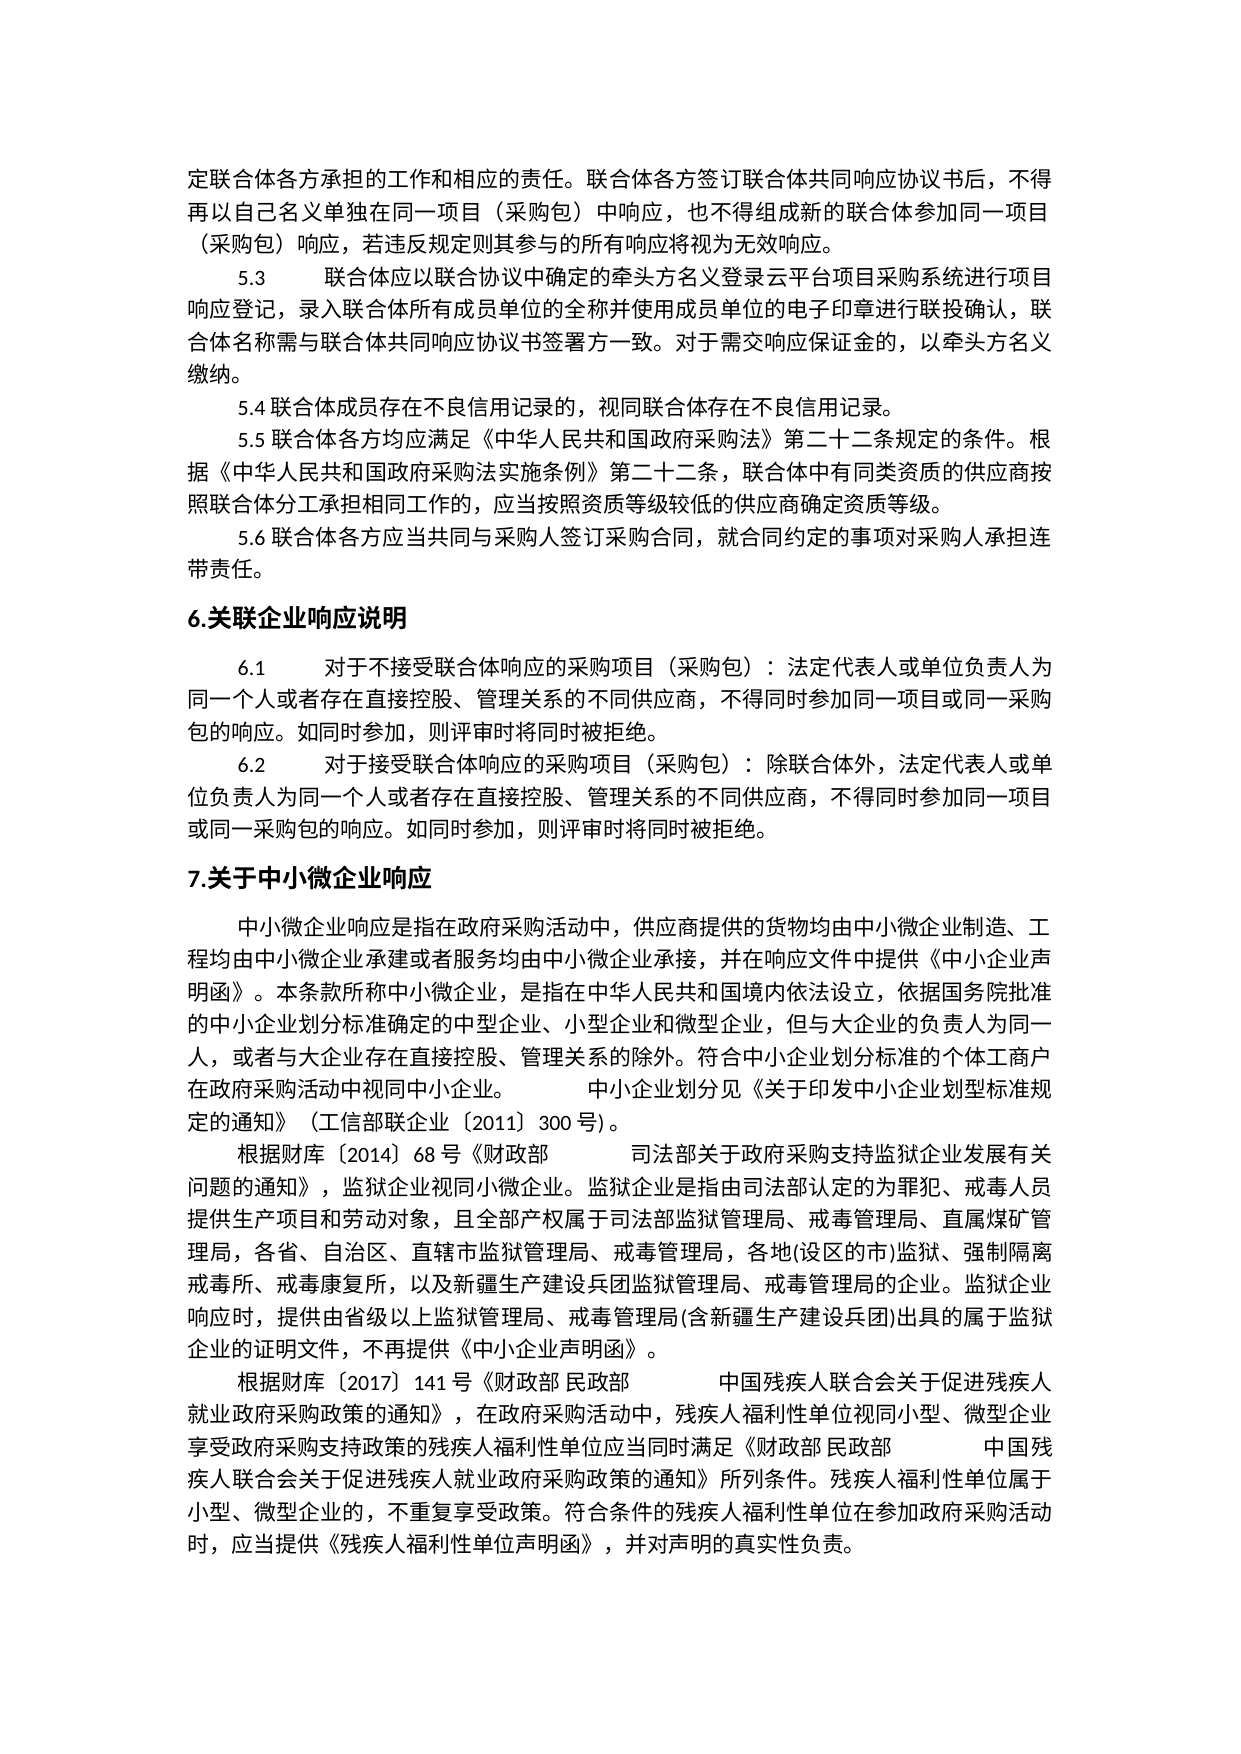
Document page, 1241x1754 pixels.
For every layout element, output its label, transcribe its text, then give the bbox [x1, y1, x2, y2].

text 中小微企业响应是指在政府采购活动中，供应商提供的货物均由中小微企业制造、工程均由中小微企业承建或者服务均由中小微企业承接，并在响应文件中提供《中小企业声明函》。本条款所称中小微企业，是指在中华人民共和国境内依法设立，依据国务院批准的中小企业划分标准确定的中型企业、小型企业和微型企业，但与大企业的负责人为同一人，或者与大企业存在直接控股、管理关系的除外。符合中小企业划分标准的个体工商户，在政府采购活动中视同中小企业。 中小企业划分见《关于印发中小企业划型标准规定的通知》（工信部联企业〔2011〕300号) 。 [187, 909, 1053, 1137]
text 6.1 对于不接受联合体响应的采购项目（采购包）：法定代表人或单位负责人为同一个人或者存在直接控股、管理关系的不同供应商，不得同时参加同一项目或同一采购包的响应。如同时参加，则评审时将同时被拒绝。 [187, 649, 1053, 747]
text 5.4 联合体成员存在不良信用记录的，视同联合体存在不良信用记录。 [187, 389, 1053, 422]
text 6.2 对于接受联合体响应的采购项目（采购包）：除联合体外，法定代表人或单位负责人为同一个人或者存在直接控股、管理关系的不同供应商，不得同时参加同一项目或同一采购包的响应。如同时参加，则评审时将同时被拒绝。 [187, 747, 1053, 844]
text 根据财库〔2014〕68号《财政部 司法部关于政府采购支持监狱企业发展有关问题的通知》，监狱企业视同小微企业。监狱企业是指由司法部认定的为罪犯、戒毒人员提供生产项目和劳动对象，且全部产权属于司法部监狱管理局、戒毒管理局、直属煤矿管理局，各省、自治区、直辖市监狱管理局、戒毒管理局，各地(设区的市)监狱、强制隔离戒毒所、戒毒康复所，以及新疆生产建设兵团监狱管理局、戒毒管理局的企业。监狱企业响应时，提供由省级以上监狱管理局、戒毒管理局(含新疆生产建设兵团)出具的属于监狱企业的证明文件，不再提供《中小企业声明函》。 [187, 1137, 1053, 1364]
text 根据财库〔2017〕141号《财政部 民政部 中国残疾人联合会关于促进残疾人就业政府采购政策的通知》，在政府采购活动中，残疾人福利性单位视同小型、微型企业，享受政府采购支持政策的残疾人福利性单位应当同时满足《财政部 民政部 中国残疾人联合会关于促进残疾人就业政府采购政策的通知》所列条件。残疾人福利性单位属于小型、微型企业的，不重复享受政策。符合条件的残疾人福利性单位在参加政府采购活动时，应当提供《残疾人福利性单位声明函》，并对声明的真实性负责。 [187, 1364, 1053, 1559]
text 5.5 联合体各方均应满足《中华人民共和国政府采购法》第二十二条规定的条件。根据《中华人民共和国政府采购法实施条例》第二十二条，联合体中有同类资质的供应商按照联合体分工承担相同工作的，应当按照资质等级较低的供应商确定资质等级。 [187, 422, 1053, 519]
text 6.关联企业响应说明 [187, 584, 1053, 649]
text 5.6 联合体各方应当共同与采购人签订采购合同，就合同约定的事项对采购人承担连带责任。 [187, 519, 1053, 584]
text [187, 162, 1053, 259]
text 7.关于中小微企业响应 [187, 844, 1053, 909]
text 5.3 联合体应以联合协议中确定的牵头方名义登录云平台项目采购系统进行项目响应登记，录入联合体所有成员单位的全称并使用成员单位的电子印章进行联投确认，联合体名称需与联合体共同响应协议书签署方一致。对于需交响应保证金的，以牵头方名义缴纳。 [187, 259, 1053, 389]
